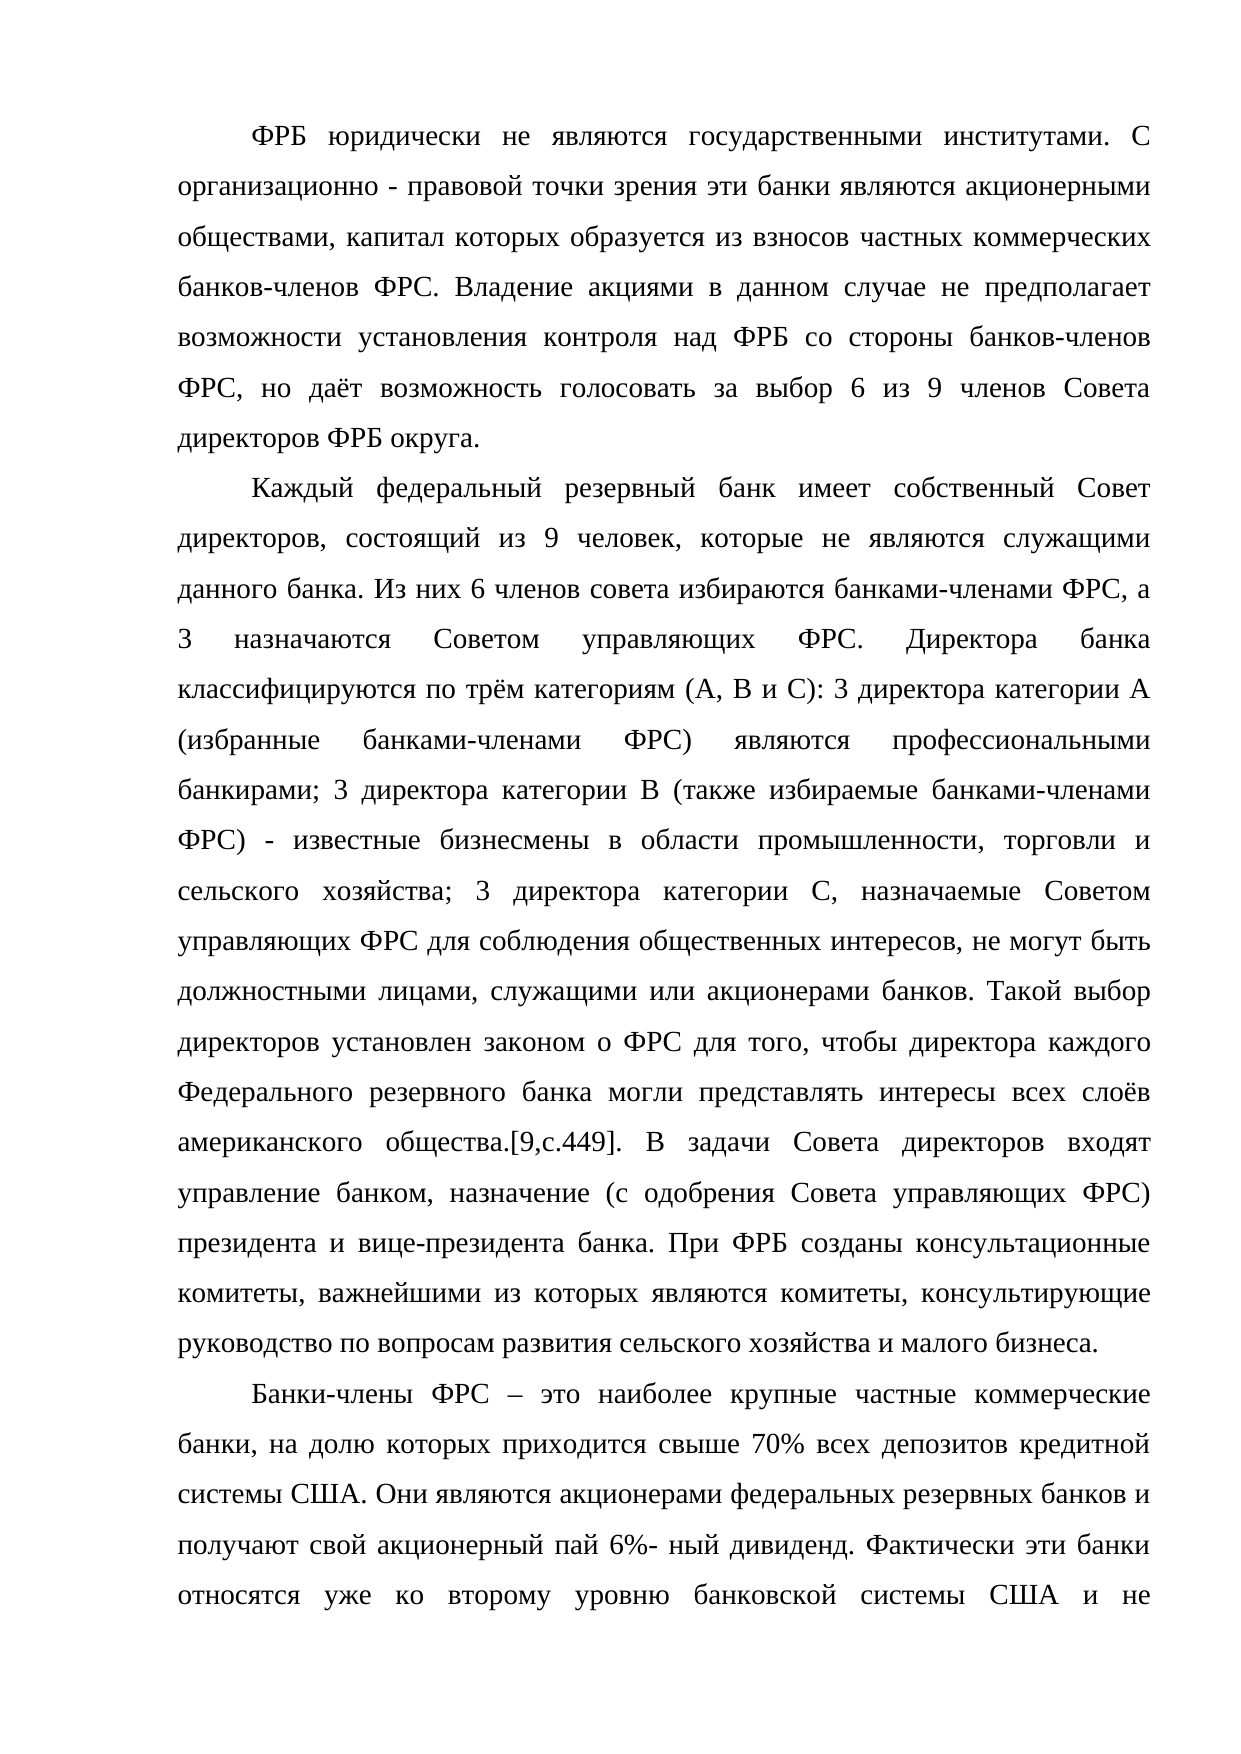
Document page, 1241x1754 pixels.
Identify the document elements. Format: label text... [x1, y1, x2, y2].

text Каждый федеральный резервный банк имеет собственный Совет директоров, состоящий из 9 человек, которые не являются служащими данного банка. Из них 6 членов совета избираются банками-членами ФРС, а 3 назначаются Советом управляющих ФРС. Директора банка классифицируются по трём категориям (А, В и С): 3 директора категории А (избранные банками-членами ФРС) являются профессиональными банкирами; 3 директора категории В (также избираемые банками-членами ФРС) - известные бизнесмены в области промышленности, торговли и сельского хозяйства; 3 директора категории С, назначаемые Советом управляющих ФРС для соблюдения общественных интересов, не могут быть должностными лицами, служащими или акционерами банков. Такой выбор директоров установлен законом о ФРС для того, чтобы директора каждого Федерального резервного банка могли представлять интересы всех слоёв американского общества.[9,c.449]. В задачи Совета директоров входят управление банком, назначение (с одобрения Совета управляющих ФРС) президента и вице-президента банка. При ФРБ созданы консультационные комитеты, важнейшими из которых являются комитеты, консультирующие руководство по вопросам развития сельского хозяйства и малого бизнеса. [177, 470, 1152, 1359]
text ФРБ юридически не являются государственными институтами. С организационно - правовой точки зрения эти банки являются акционерными обществами, капитал которых образуется из взносов частных коммерческих банков-членов ФРС. Владение акциями в данном случае не предполагает возможности установления контроля над ФРБ со стороны банков-членов ФРС, но даёт возможность голосовать за выбор 6 из 9 членов Совета директоров ФРБ округа. [177, 118, 1152, 453]
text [177, 1376, 1152, 1611]
